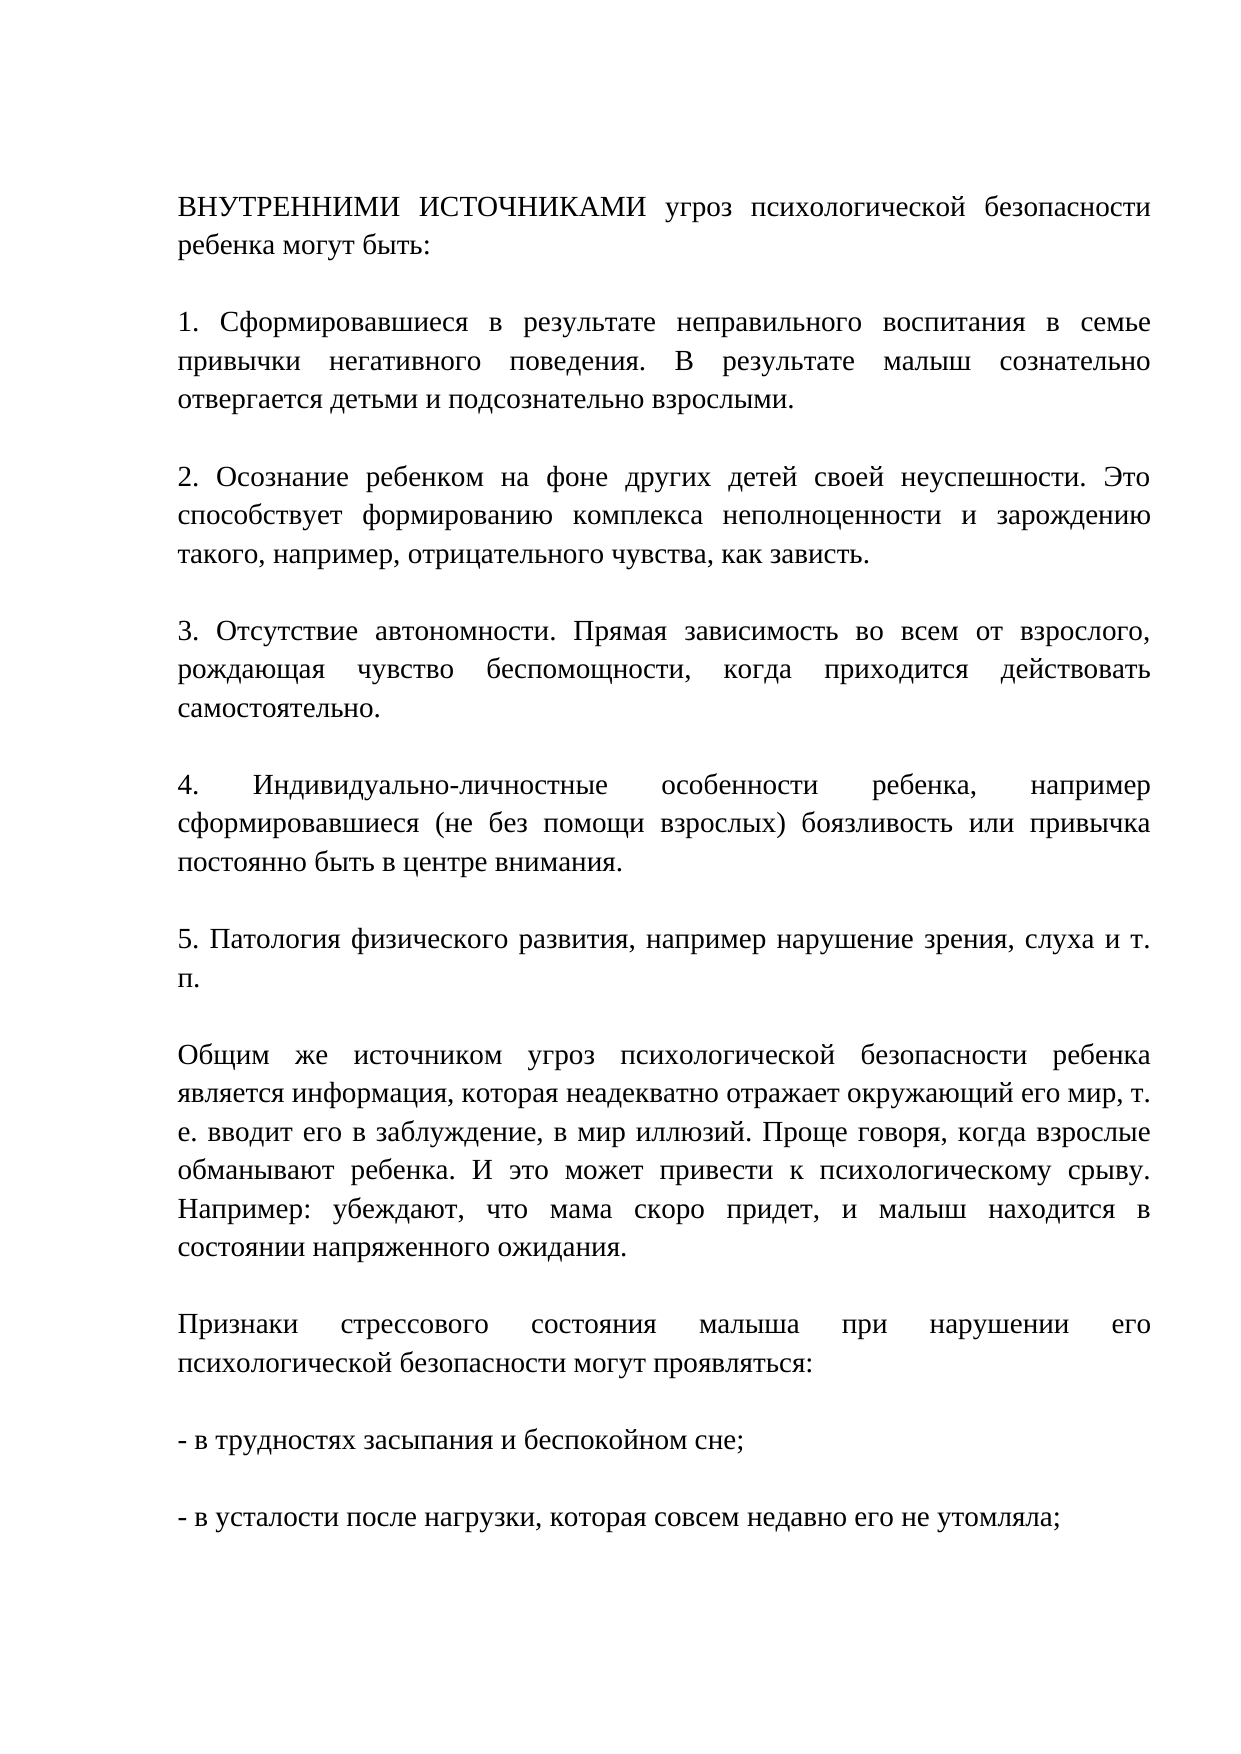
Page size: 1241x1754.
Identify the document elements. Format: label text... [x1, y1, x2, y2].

text ВНУТРЕННИМИ ИСТОЧНИКАМИ угроз психологической безопасности ребенка могут быть: [177, 189, 1152, 261]
text - в трудностях засыпания и беспокойном сне; [177, 1422, 1152, 1456]
text 1. Сформировавшиеся в результате неправильного воспитания в семье привычки негативного поведения. В результате малыш сознательно отвергается детьми и подсознательно взрослыми. [177, 304, 1152, 415]
text Признаки стрессового состояния малыша при нарушении его психологической безопасности могут проявляться: [177, 1307, 1152, 1379]
text 3. Отсутствие автономности. Прямая зависимость во всем от взрослого, рождающая чувство беспомощности, когда приходится действовать самостоятельно. [177, 613, 1152, 723]
text Общим же источником угроз психологической безопасности ребенка является информация, которая неадекватно отражает окружающий его мир, т. е. вводит его в заблуждение, в мир иллюзий. Проще говоря, когда взрослые обманывают ребенка. И это может привести к психологическому срыву. Например: убеждают, что мама скоро придет, и малыш находится в состоянии напряженного ожидания. [177, 1037, 1152, 1263]
text 4. Индивидуально-личностные особенности ребенка, например сформировавшиеся (не без помощи взрослых) боязливость или привычка постоянно быть в центре внимания. [177, 767, 1152, 878]
text 2. Осознание ребенком на фоне других детей своей неуспешности. Это способствует формированию комплекса неполноценности и зарождению такого, например, отрицательного чувства, как зависть. [177, 459, 1152, 569]
text - в усталости после нагрузки, которая совсем недавно его не утомляла; [177, 1499, 1152, 1533]
text 5. Патология физического развития, например нарушение зрения, слуха и т. п. [177, 921, 1152, 993]
